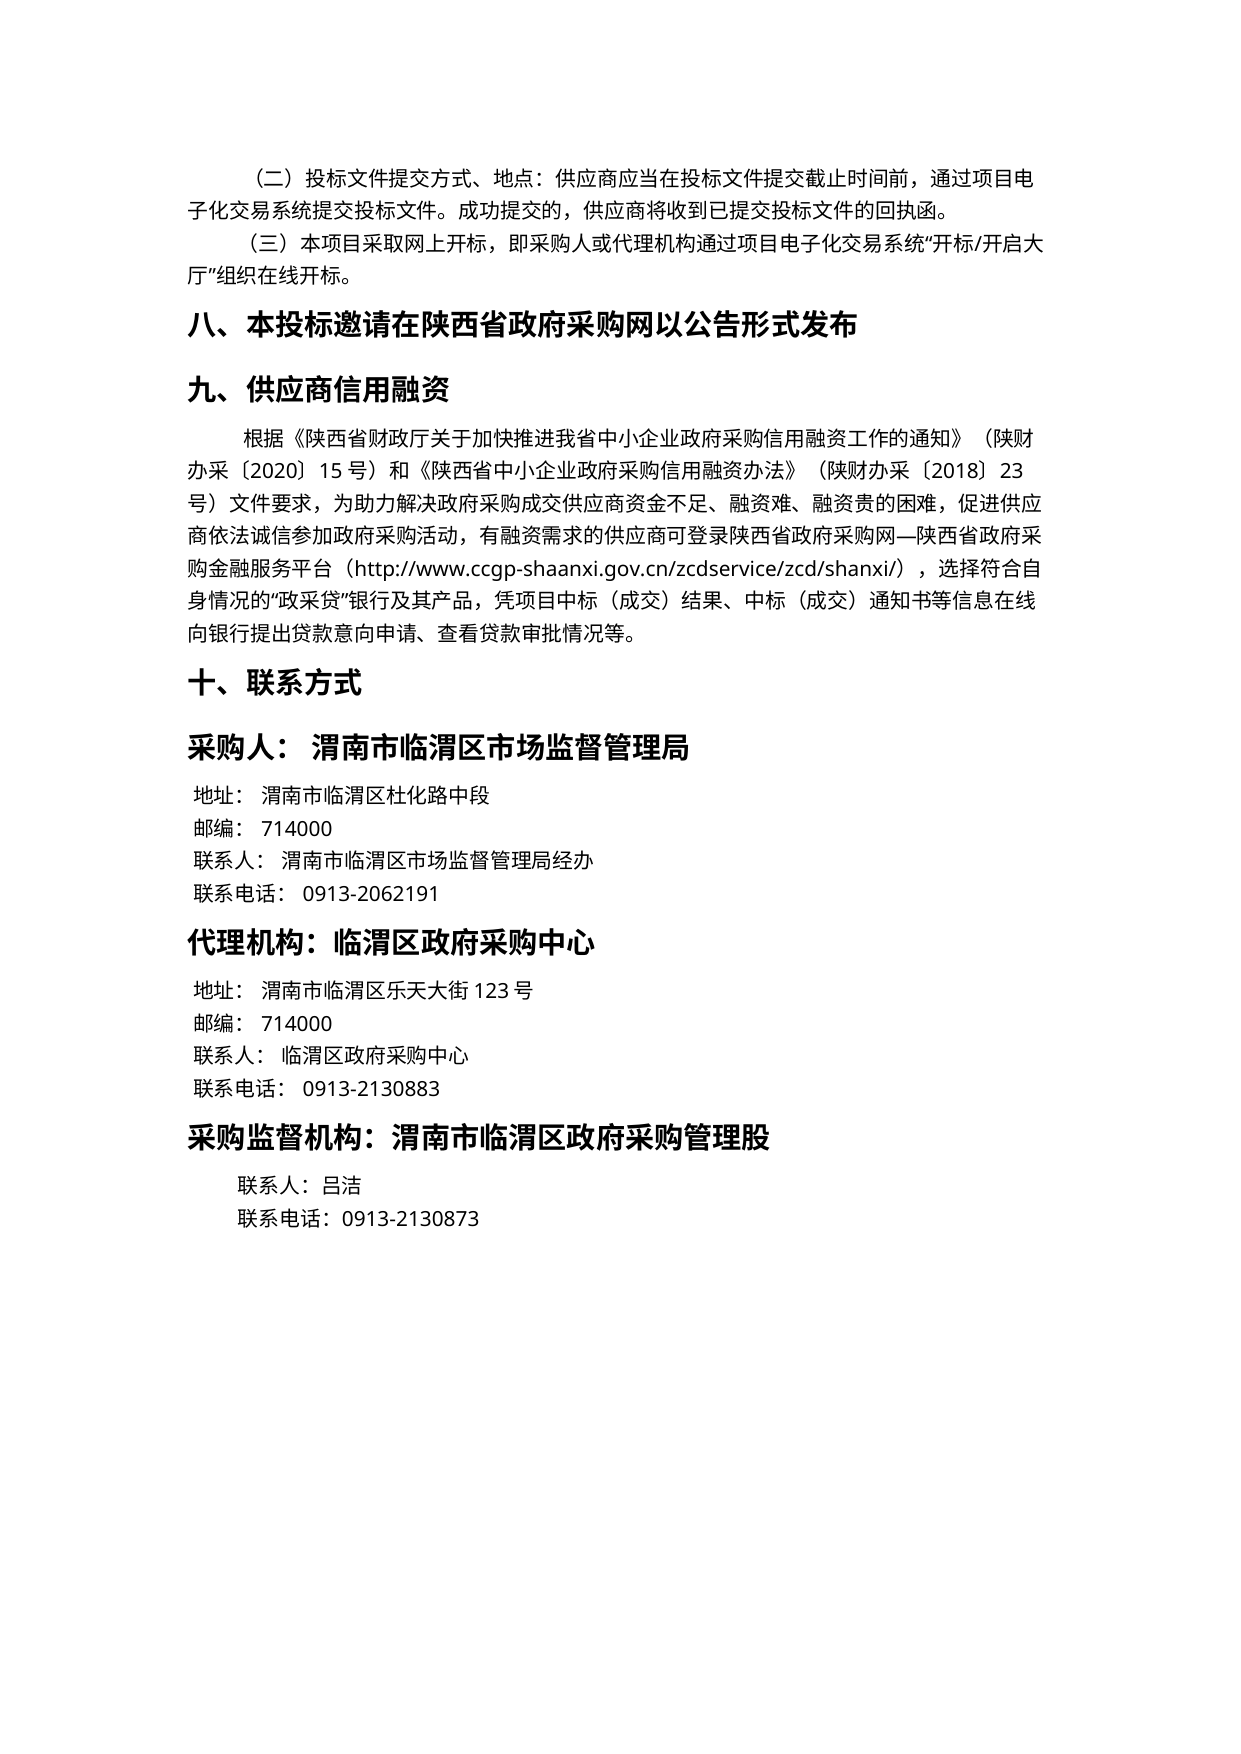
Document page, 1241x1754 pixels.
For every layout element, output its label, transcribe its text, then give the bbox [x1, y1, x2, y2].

text 联系人： 临渭区政府采购中心 [187, 1039, 1053, 1072]
text 十、联系方式 [187, 649, 1053, 714]
text 联系人：吕洁 [187, 1169, 1053, 1202]
text 邮编： 714000 [187, 812, 1053, 844]
text （三）本项目采取网上开标，即采购人或代理机构通过项目电子化交易系统“开标/开启大厅”组织在线开标。 [187, 227, 1053, 292]
text 邮编： 714000 [187, 1007, 1053, 1039]
text 八、本投标邀请在陕西省政府采购网以公告形式发布 [187, 292, 1053, 357]
text 地址： 渭南市临渭区杜化路中段 [187, 779, 1053, 812]
text 九、供应商信用融资 [187, 357, 1053, 422]
text 地址： 渭南市临渭区乐天大街123号 [187, 974, 1053, 1007]
text 联系电话： 0913-2062191 [187, 877, 1053, 909]
text 代理机构：临渭区政府采购中心 [187, 909, 1053, 974]
text 采购人： 渭南市临渭区市场监督管理局 [187, 714, 1053, 779]
text 联系电话： 0913-2130883 [187, 1072, 1053, 1104]
text 采购监督机构：渭南市临渭区政府采购管理股 [187, 1104, 1053, 1169]
text 联系电话：0913-2130873 [187, 1202, 1053, 1234]
text （二）投标文件提交方式、地点：供应商应当在投标文件提交截止时间前，通过项目电子化交易系统提交投标文件。成功提交的，供应商将收到已提交投标文件的回执函。 [187, 162, 1053, 227]
text 联系人： 渭南市临渭区市场监督管理局经办 [187, 844, 1053, 877]
text 根据《陕西省财政厅关于加快推进我省中小企业政府采购信用融资工作的通知》（陕财办采〔2020〕15 号）和《陕西省中小企业政府采购信用融资办法》（陕财办采〔2018〕23 号）文件要求，为助力解决政府采购成交供应商资金不足、融资难、融资贵的困难，促进供应商依法诚信参加政府采购活动，有融资需求的供应商可登录陕西省政府采购网—陕西省政府采购金融服务平台（http://www.ccgp-shaanxi.gov.cn/zcdservice/zcd/shanxi/），选择符合自身情况的“政采贷”银行及其产品，凭项目中标（成交）结果、中标（成交）通知书等信息在线向银行提出贷款意向申请、查看贷款审批情况等。 [187, 422, 1053, 649]
